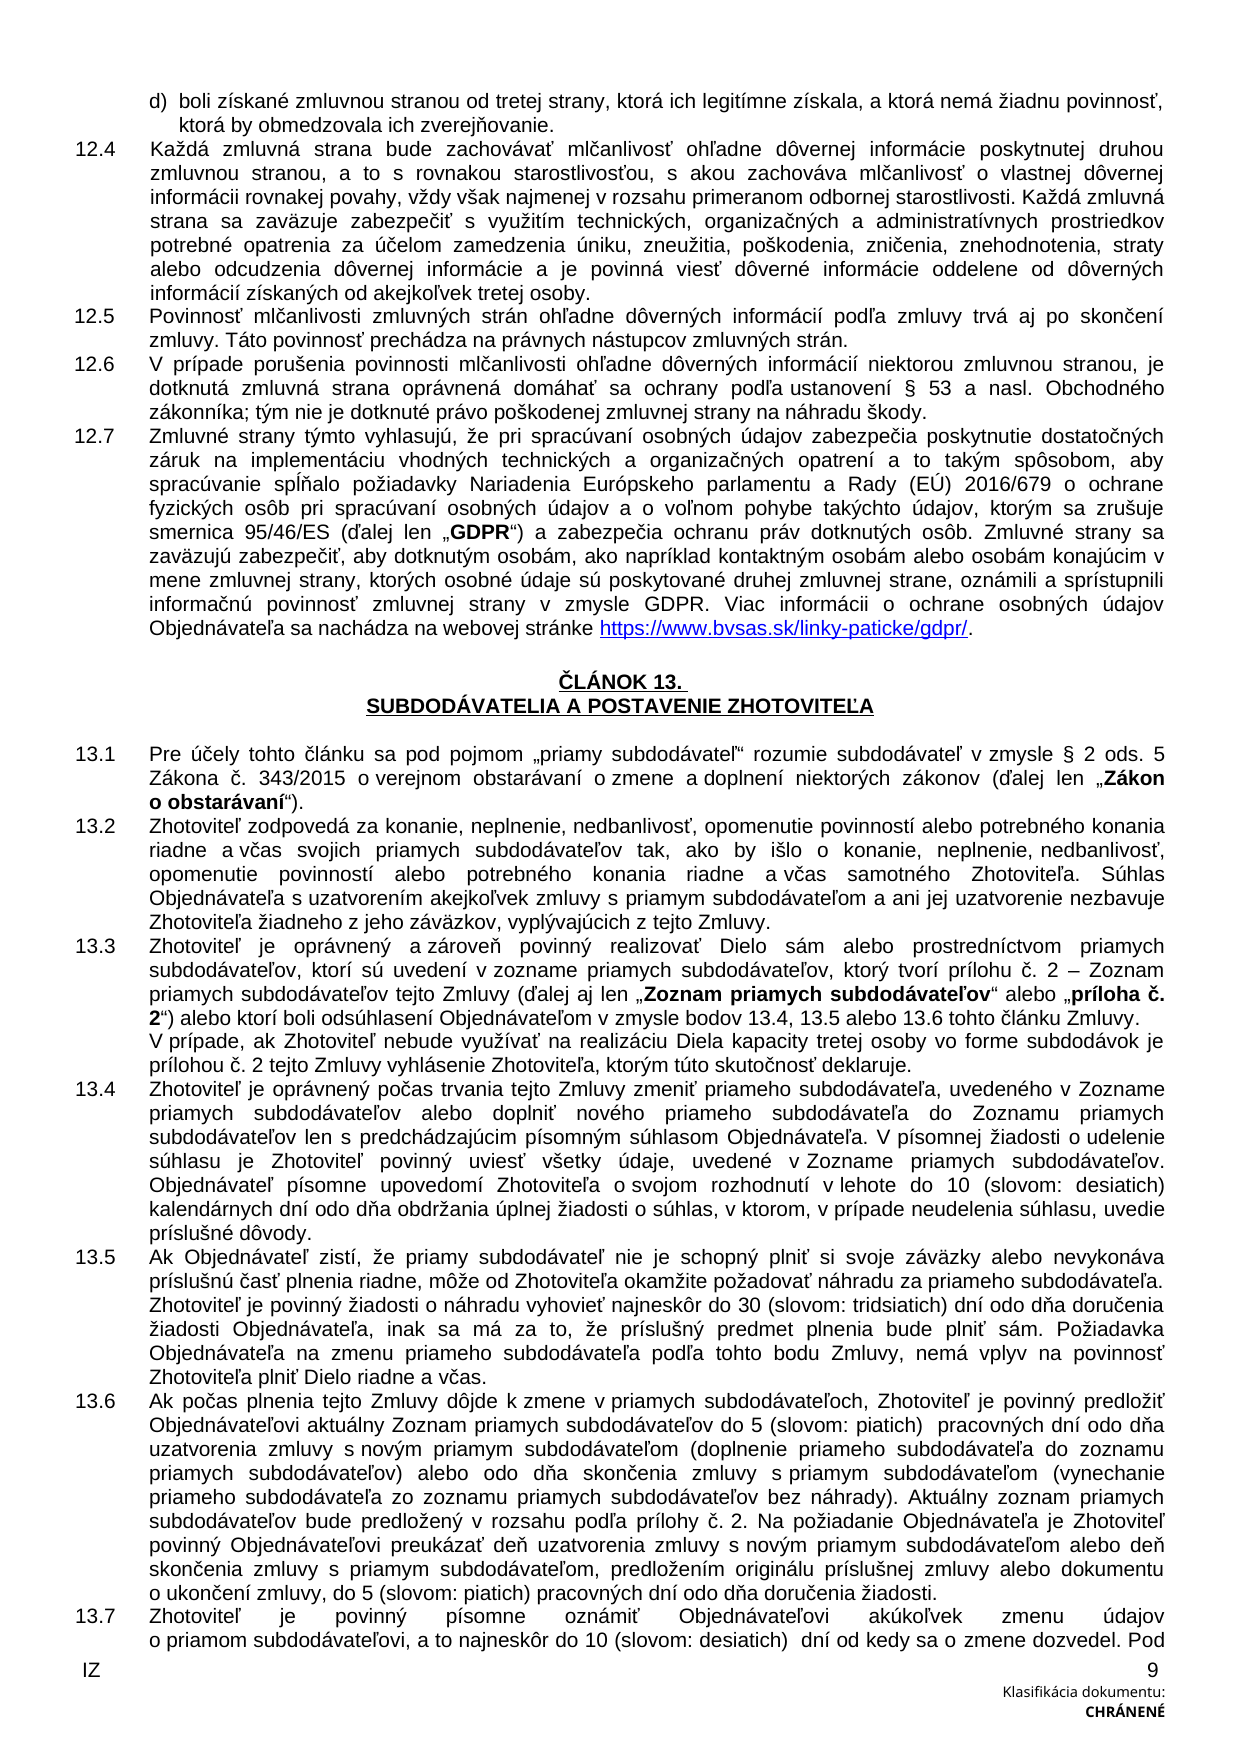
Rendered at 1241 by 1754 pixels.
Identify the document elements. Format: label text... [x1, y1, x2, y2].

text SUBDODÁVATELIA A POSTAVENIE ZHOTOVITEĽA [75, 694, 1165, 718]
list Zmluvné strany týmto vyhlasujú, že pri spracúvaní osobných údajov zabezpečia poskytnutie dostatočných záruk na implementáciu vhodných technických a organizačných opatrení a to takým spôsobom, aby spracúvanie spĺňalo požiadavky Nariadenia Európskeho parlamentu a Rady (EÚ) 2016/679 o ochrane fyzických osôb pri spracúvaní osobných údajov a o voľnom pohybe takýchto údajov, ktorým sa zrušuje smernica 95/46/ES (ďalej len „GDPR“) a zabezpečia ochranu práv dotknutých osôb. Zmluvné strany sa zaväzujú zabezpečiť, aby dotknutým osobám, ako napríklad kontaktným osobám alebo osobám konajúcim v mene zmluvnej strany, ktorých osobné údaje sú poskytované druhej zmluvnej strane, oznámili a sprístupnili informačnú povinnosť zmluvnej strany v zmysle GDPR. Viac informácii o ochrane osobných údajov Objednávateľa sa nachádza na webovej stránke https://www.bvsas.sk/linky-paticke/gdpr/. [74, 424, 1165, 640]
list Každá zmluvná strana bude zachovávať mlčanlivosť ohľadne dôvernej informácie poskytnutej druhou zmluvnou stranou, a to s rovnakou starostlivosťou, s akou zachováva mlčanlivosť o vlastnej dôvernej informácii rovnakej povahy, vždy však najmenej v rozsahu primeranom odbornej starostlivosti. Každá zmluvná strana sa zaväzuje zabezpečiť s využitím technických, organizačných a administratívnych prostriedkov potrebné opatrenia za účelom zamedzenia úniku, zneužitia, poškodenia, zničenia, znehodnotenia, straty alebo odcudzenia dôvernej informácie a je povinná viesť dôverné informácie oddelene od dôverných informácií získaných od akejkoľvek tretej osoby. [75, 137, 1165, 304]
list Ak počas plnenia tejto Zmluvy dôjde k zmene v priamych subdodávateľoch, Zhotoviteľ je povinný predložiť Objednávateľovi aktuálny Zoznam priamych subdodávateľov do 5 (slovom: piatich) pracovných dní odo dňa uzatvorenia zmluvy s novým priamym subdodávateľom (doplnenie priameho subdodávateľa do zoznamu priamych subdodávateľov) alebo odo dňa skončenia zmluvy s priamym subdodávateľom (vynechanie priameho subdodávateľa zo zoznamu priamych subdodávateľov bez náhrady). Aktuálny zoznam priamych subdodávateľov bude predložený v rozsahu podľa prílohy č. 2. Na požiadanie Objednávateľa je Zhotoviteľ povinný Objednávateľovi preukázať deň uzatvorenia zmluvy s novým priamym subdodávateľom alebo deň skončenia zmluvy s priamym subdodávateľom, predložením originálu príslušnej zmluvy alebo dokumentu o ukončení zmluvy, do 5 (slovom: piatich) pracovných dní odo dňa doručenia žiadosti. [75, 1389, 1165, 1604]
list Pre účely tohto článku sa pod pojmom „priamy subdodávateľ“ rozumie subdodávateľ v zmysle § 2 ods. 5 Zákona č. 343/2015 o verejnom obstarávaní o zmene a doplnení niektorých zákonov (ďalej len „Zákon o obstarávaní“). [75, 742, 1165, 814]
list Povinnosť mlčanlivosti zmluvných strán ohľadne dôverných informácií podľa zmluvy trvá aj po skončení zmluvy. Táto povinnosť prechádza na právnych nástupcov zmluvných strán. [74, 304, 1165, 352]
list Ak Objednávateľ zistí, že priamy subdodávateľ nie je schopný plniť si svoje záväzky alebo nevykonáva príslušnú časť plnenia riadne, môže od Zhotoviteľa okamžite požadovať náhradu za priameho subdodávateľa. Zhotoviteľ je povinný žiadosti o náhradu vyhovieť najneskôr do 30 (slovom: tridsiatich) dní odo dňa doručenia žiadosti Objednávateľa, inak sa má za to, že príslušný predmet plnenia bude plniť sám. Požiadavka Objednávateľa na zmenu priameho subdodávateľa podľa tohto bodu Zmluvy, nemá vplyv na povinnosť Zhotoviteľa plniť Dielo riadne a včas. [75, 1245, 1165, 1389]
list boli získané zmluvnou stranou od tretej strany, ktorá ich legitímne získala, a ktorá nemá žiadnu povinnosť, ktorá by obmedzovala ich zverejňovanie. [149, 89, 1165, 137]
subtitle V prípade porušenia povinnosti mlčanlivosti ohľadne dôverných informácií niektorou zmluvnou stranou, je dotknutá zmluvná strana oprávnená domáhať sa ochrany podľa ustanovení § 53 a nasl. Obchodného zákonníka; tým nie je dotknuté právo poškodenej zmluvnej strany na náhradu škody. [74, 352, 1165, 424]
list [75, 1604, 1165, 1652]
list Zhotoviteľ je oprávnený a zároveň povinný realizovať Dielo sám alebo prostredníctvom priamych subdodávateľov, ktorí sú uvedení v zozname priamych subdodávateľov, ktorý tvorí prílohu č. 2 – Zoznam priamych subdodávateľov tejto Zmluvy (ďalej aj len „Zoznam priamych subdodávateľov“ alebo „príloha č. 2“) alebo ktorí boli odsúhlasení Objednávateľom v zmysle bodov 13.4, 13.5 alebo 13.6 tohto článku Zmluvy. [75, 933, 1165, 1029]
list ČLÁNOK 13. [75, 667, 1165, 694]
list Zhotoviteľ zodpovedá za konanie, neplnenie, nedbanlivosť, opomenutie povinností alebo potrebného konania riadne a včas svojich priamych subdodávateľov tak, ako by išlo o konanie, neplnenie, nedbanlivosť, opomenutie povinností alebo potrebného konania riadne a včas samotného Zhotoviteľa. Súhlas Objednávateľa s uzatvorením akejkoľvek zmluvy s priamym subdodávateľom a ani jej uzatvorenie nezbavuje Zhotoviteľa žiadneho z jeho záväzkov, vyplývajúcich z tejto Zmluvy. [75, 814, 1165, 933]
list Zhotoviteľ je oprávnený počas trvania tejto Zmluvy zmeniť priameho subdodávateľa, uvedeného v Zozname priamych subdodávateľov alebo doplniť nového priameho subdodávateľa do Zoznamu priamych subdodávateľov len s predchádzajúcim písomným súhlasom Objednávateľa. V písomnej žiadosti o udelenie súhlasu je Zhotoviteľ povinný uviesť všetky údaje, uvedené v Zozname priamych subdodávateľov. Objednávateľ písomne upovedomí Zhotoviteľa o svojom rozhodnutí v lehote do 10 (slovom: desiatich) kalendárnych dní odo dňa obdržania úplnej žiadosti o súhlas, v ktorom, v prípade neudelenia súhlasu, uvedie príslušné dôvody. [75, 1077, 1165, 1245]
text V prípade, ak Zhotoviteľ nebude využívať na realizáciu Diela kapacity tretej osoby vo forme subdodávok je prílohou č. 2 tejto Zmluvy vyhlásenie Zhotoviteľa, ktorým túto skutočnosť deklaruje. [149, 1029, 1165, 1077]
